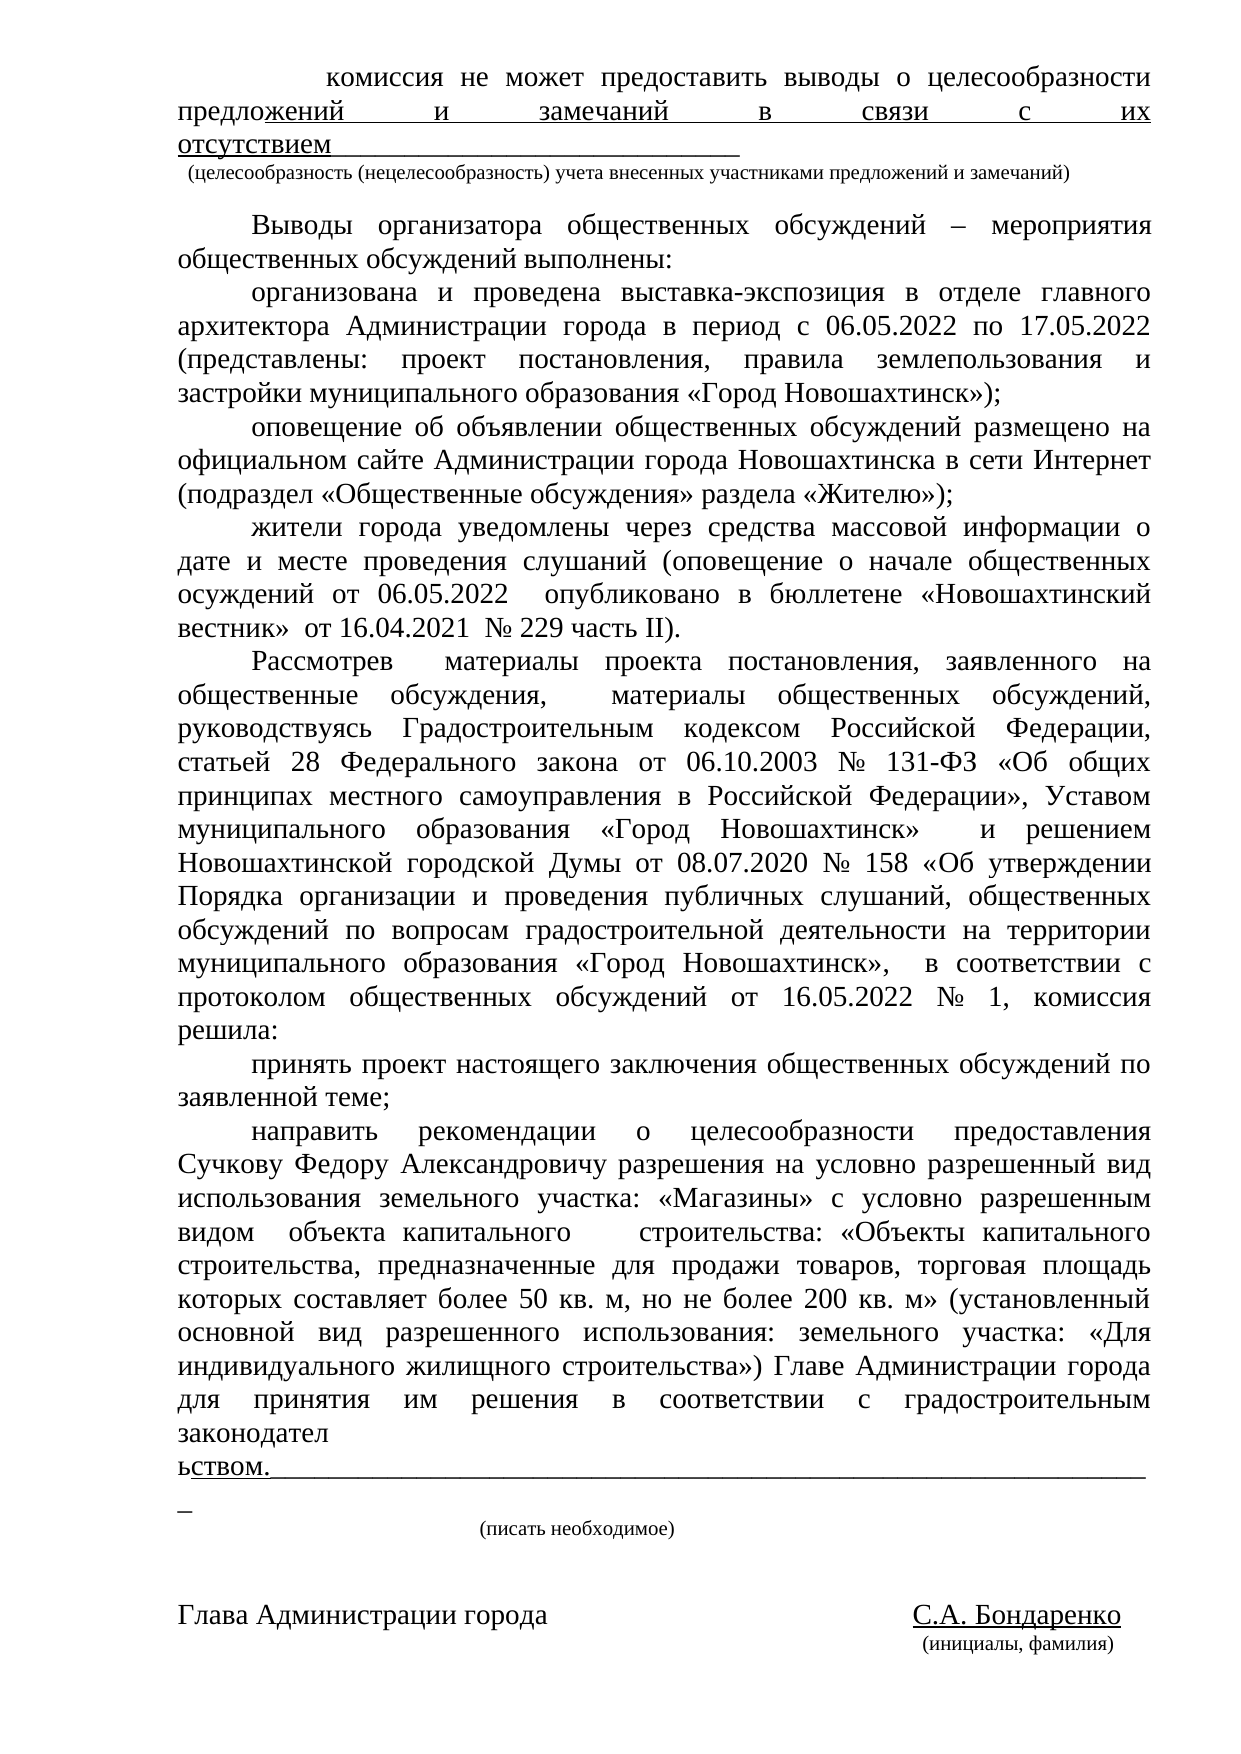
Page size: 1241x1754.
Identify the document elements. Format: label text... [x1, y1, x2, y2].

text Выводы организатора общественных обсуждений – мероприятия общественных обсуждений выполнены: [177, 207, 1152, 274]
text принять проект настоящего заключения общественных обсуждений по заявленной теме; [177, 1046, 1152, 1113]
text организована и проведена выставка-экспозиция в отделе главного архитектора Администрации города в период с 06.05.2022 по 17.05.2022 (представлены: проект постановления, правила землепользования и застройки муниципального образования «Город Новошахтинск»); [177, 274, 1152, 409]
text комиссия не может предоставить выводы о целесообразности предложений и замечаний в связи с их отсутствием____________________________ [177, 59, 1152, 160]
text Рассмотрев материалы проекта постановления, заявленного на общественные обсуждения, материалы общественных обсуждений, руководствуясь Градостроительным кодексом Российской Федерации, статьей 28 Федерального закона от 06.10.2003 № 131-ФЗ «Об общих принципах местного самоуправления в Российской Федерации», Уставом муниципального образования «Город Новошахтинск» и решением Новошахтинской городской Думы от 08.07.2020 № 158 «Об утверждении Порядка организации и проведения публичных слушаний, общественных обсуждений по вопросам градостроительной деятельности на территории муниципального образования «Город Новошахтинск», в соответствии с протоколом общественных обсуждений от 16.05.2022 № 1, комиссия решила: [177, 945, 1152, 1046]
text жители города уведомлены через средства массовой информации о дате и месте проведения слушаний (оповещение о начале общественных осуждений от 06.05.2022 опубликовано в бюллетене «Новошахтинский вестник» от 16.04.2021 № 229 часть II). [177, 509, 1152, 643]
text оповещение об объявлении общественных обсуждений размещено на официальном сайте Администрации города Новошахтинска в сети Интернет (подраздел «Общественные обсуждения» раздела «Жителю»); [177, 409, 1152, 509]
text Рассмотрев материалы проекта постановления, заявленного на общественные обсуждения, материалы общественных обсуждений, руководствуясь Градостроительным кодексом Российской Федерации, статьей 28 Федерального закона от 06.10.2003 № 131-ФЗ «Об общих принципах местного самоуправления в Российской Федерации», Уставом муниципального образования «Город Новошахтинск» и решением Новошахтинской городской Думы от 08.07.2020 № 158 «Об утверждении Порядка организации и проведения публичных слушаний, общественных обсуждений по вопросам градостроительной деятельности на территории муниципального образования «Город Новошахтинск», в соответствии с протоколом общественных обсуждений от 16.05.2022 № 1, комиссия решила: [177, 643, 1152, 878]
text (писать необходимое) [177, 1516, 1152, 1539]
text (целесообразность (нецелесообразность) учета внесенных участниками предложений и замечаний) [177, 160, 1152, 184]
text Глава Администрации города С.А. Бондаренко [177, 1597, 1152, 1631]
text (инициалы, фамилия) [177, 1631, 1152, 1655]
text направить рекомендации о целесообразности предоставления Сучкову Федору Александровичу разрешения на условно разрешенный вид использования земельного участка: «Магазины» с условно разрешенным видом объекта капитального строительства: «Объекты капитального строительства, предназначенные для продажи товаров, торговая площадь которых составляет более 50 кв. м, но не более 200 кв. м» (установленный основной вид разрешенного использования: земельного участка: «Для индивидуального жилищного строительства») Главе Администрации города для принятия им решения в соответствии с градостроительным законодательством._____________________________________________________________ [177, 1113, 1152, 1516]
